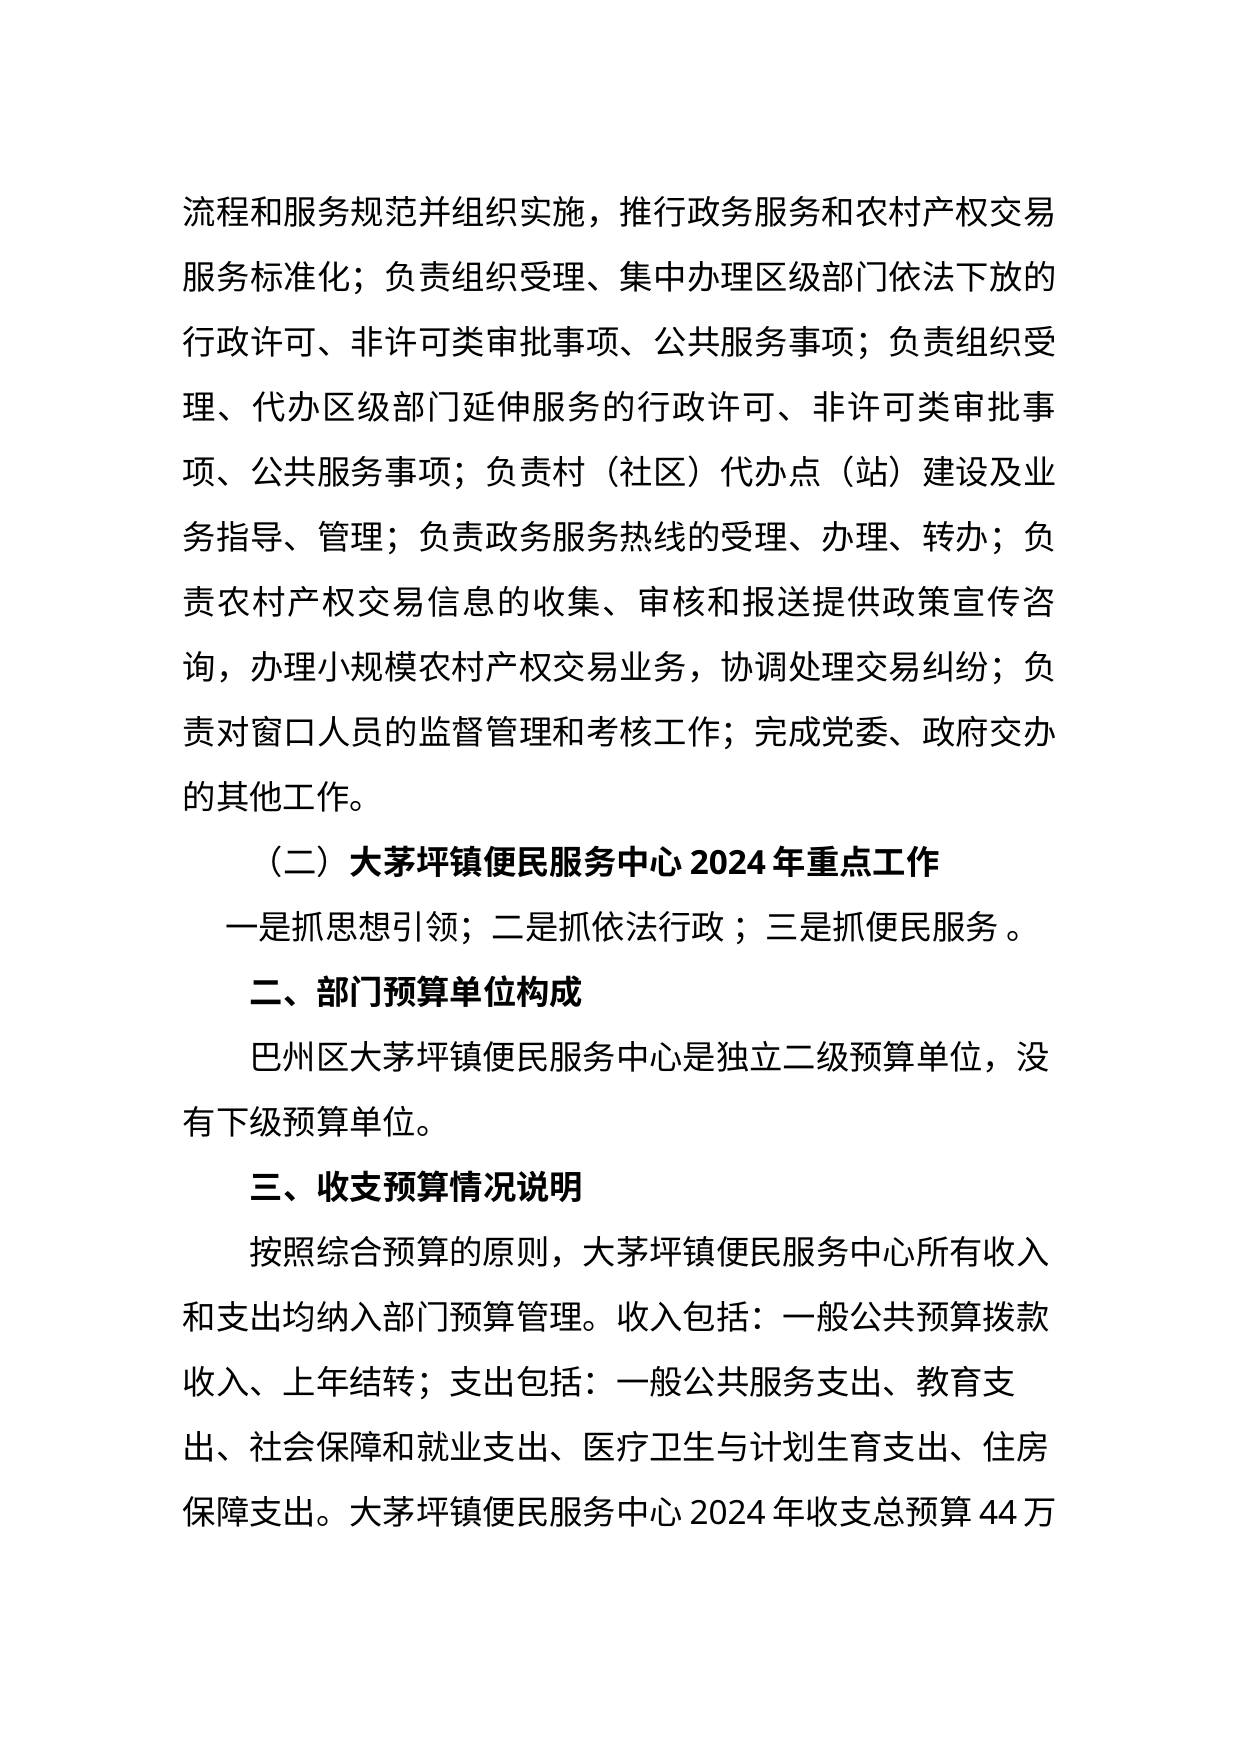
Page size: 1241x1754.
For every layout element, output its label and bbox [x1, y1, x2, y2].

table_header [183, 162, 1058, 1543]
